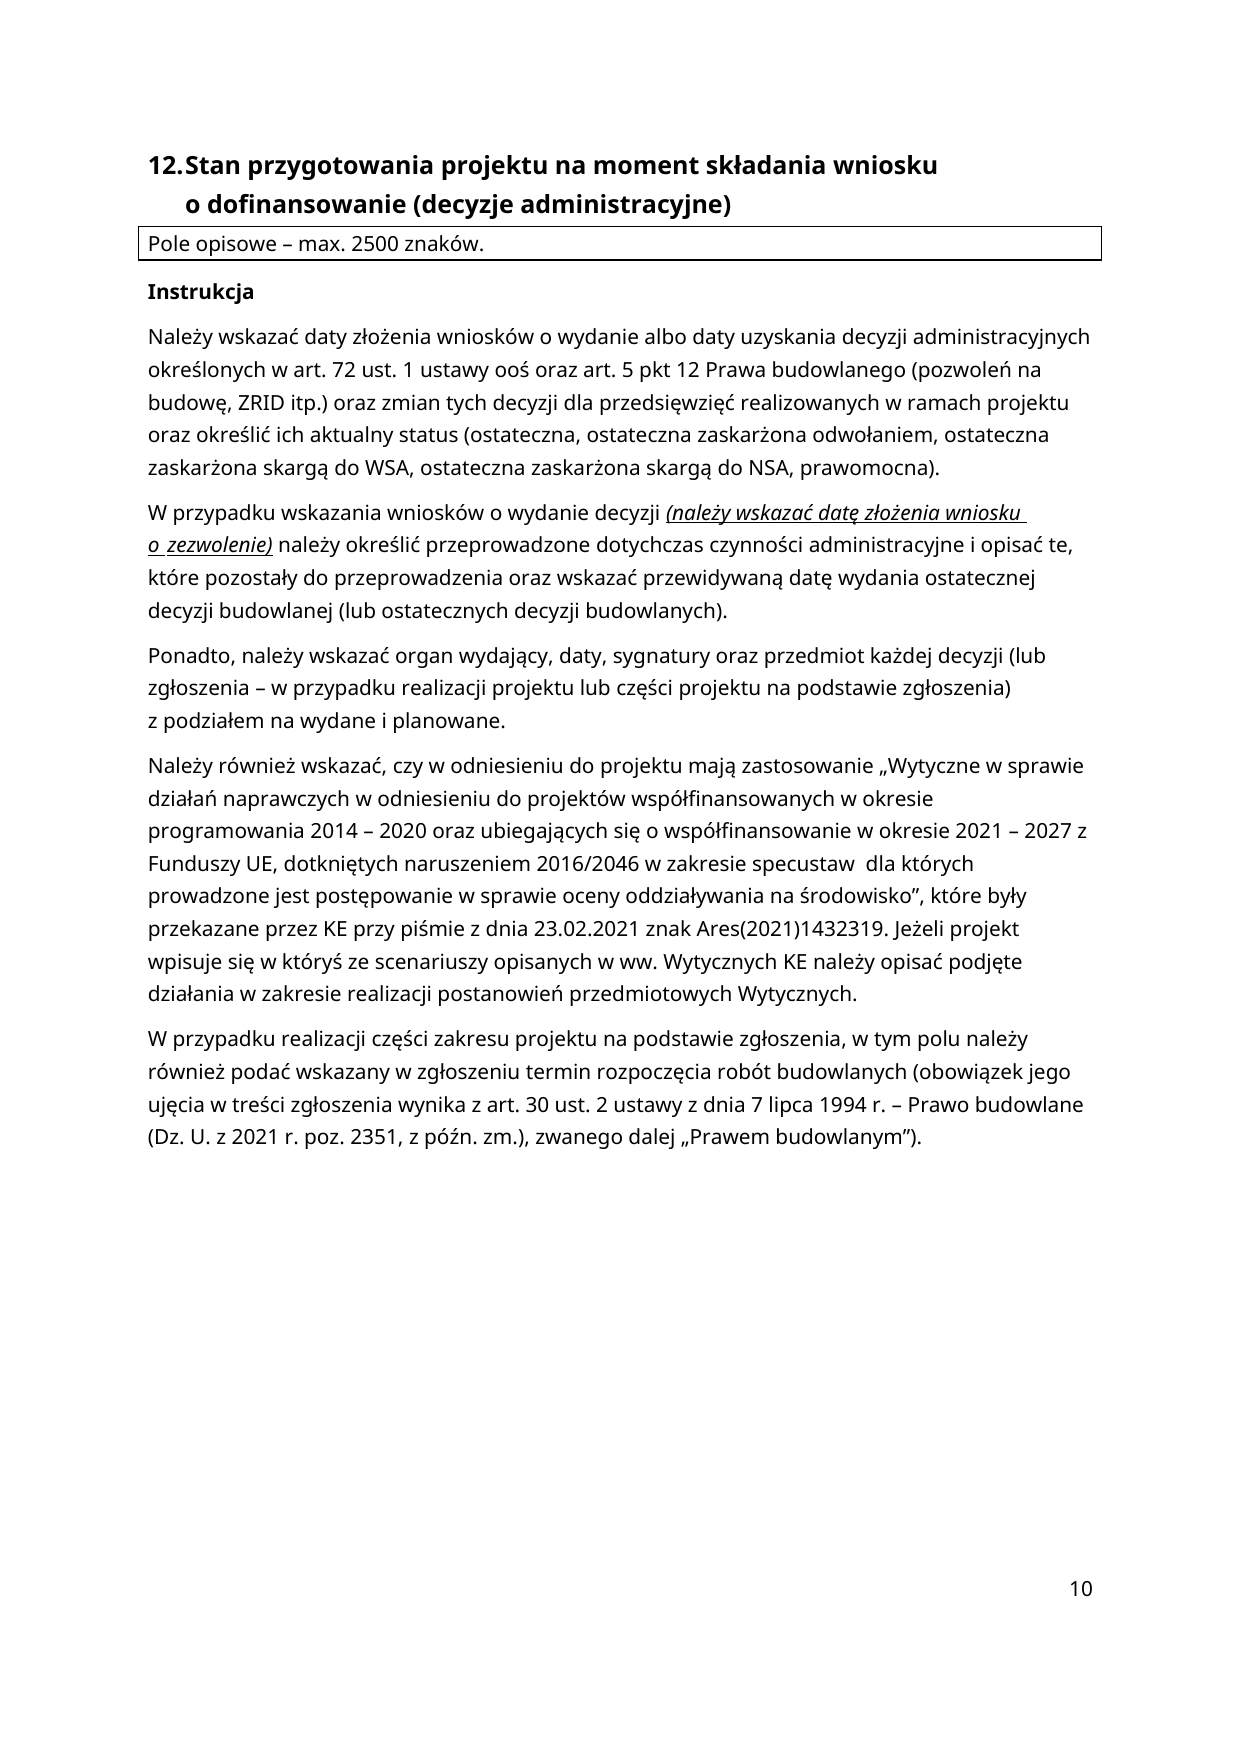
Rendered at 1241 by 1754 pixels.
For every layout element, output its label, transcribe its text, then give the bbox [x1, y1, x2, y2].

subtitle Stan przygotowania projektu na moment składania wniosku o dofinansowanie (decyzje administracyjne) [148, 148, 1093, 221]
text W przypadku wskazania wniosków o wydanie decyzji (należy wskazać datę złożenia wniosku o zezwolenie) należy określić przeprowadzone dotychczas czynności administracyjne i opisać te, które pozostały do przeprowadzenia oraz wskazać przewidywaną datę wydania ostatecznej decyzji budowlanej (lub ostatecznych decyzji budowlanych). [148, 498, 1093, 624]
text Ponadto, należy wskazać organ wydający, daty, sygnatury oraz przedmiot każdej decyzji (lub zgłoszenia – w przypadku realizacji projektu lub części projektu na podstawie zgłoszenia) z podziałem na wydane i planowane. [148, 641, 1093, 734]
text Należy wskazać daty złożenia wniosków o wydanie albo daty uzyskania decyzji administracyjnych określonych w art. 72 ust. 1 ustawy ooś oraz art. 5 pkt 12 Prawa budowlanego (pozwoleń na budowę, ZRID itp.) oraz zmian tych decyzji dla przedsięwzięć realizowanych w ramach projektu oraz określić ich aktualny status (ostateczna, ostateczna zaskarżona odwołaniem, ostateczna zaskarżona skargą do WSA, ostateczna zaskarżona skargą do NSA, prawomocna). [148, 322, 1093, 481]
text Instrukcja [148, 277, 1093, 306]
text Pole opisowe – max. 2500 znaków. [139, 227, 1101, 259]
text Należy również wskazać, czy w odniesieniu do projektu mają zastosowanie „Wytyczne w sprawie działań naprawczych w odniesieniu do projektów współfinansowanych w okresie programowania 2014 – 2020 oraz ubiegających się o współfinansowanie w okresie 2021 – 2027 z Funduszy UE, dotkniętych naruszeniem 2016/2046 w zakresie specustaw dla których prowadzone jest postępowanie w sprawie oceny oddziaływania na środowisko”, które były przekazane przez KE przy piśmie z dnia 23.02.2021 znak Ares(2021)1432319. Jeżeli projekt wpisuje się w któryś ze scenariuszy opisanych w ww. Wytycznych KE należy opisać podjęte działania w zakresie realizacji postanowień przedmiotowych Wytycznych. [148, 751, 1093, 1008]
text W przypadku realizacji części zakresu projektu na podstawie zgłoszenia, w tym polu należy również podać wskazany w zgłoszeniu termin rozpoczęcia robót budowlanych (obowiązek jego ujęcia w treści zgłoszenia wynika z art. 30 ust. 2 ustawy z dnia 7 lipca 1994 r. – Prawo budowlane (Dz. U. z 2021 r. poz. 2351, z późn. zm.), zwanego dalej „Prawem budowlanym”). [148, 1024, 1093, 1151]
